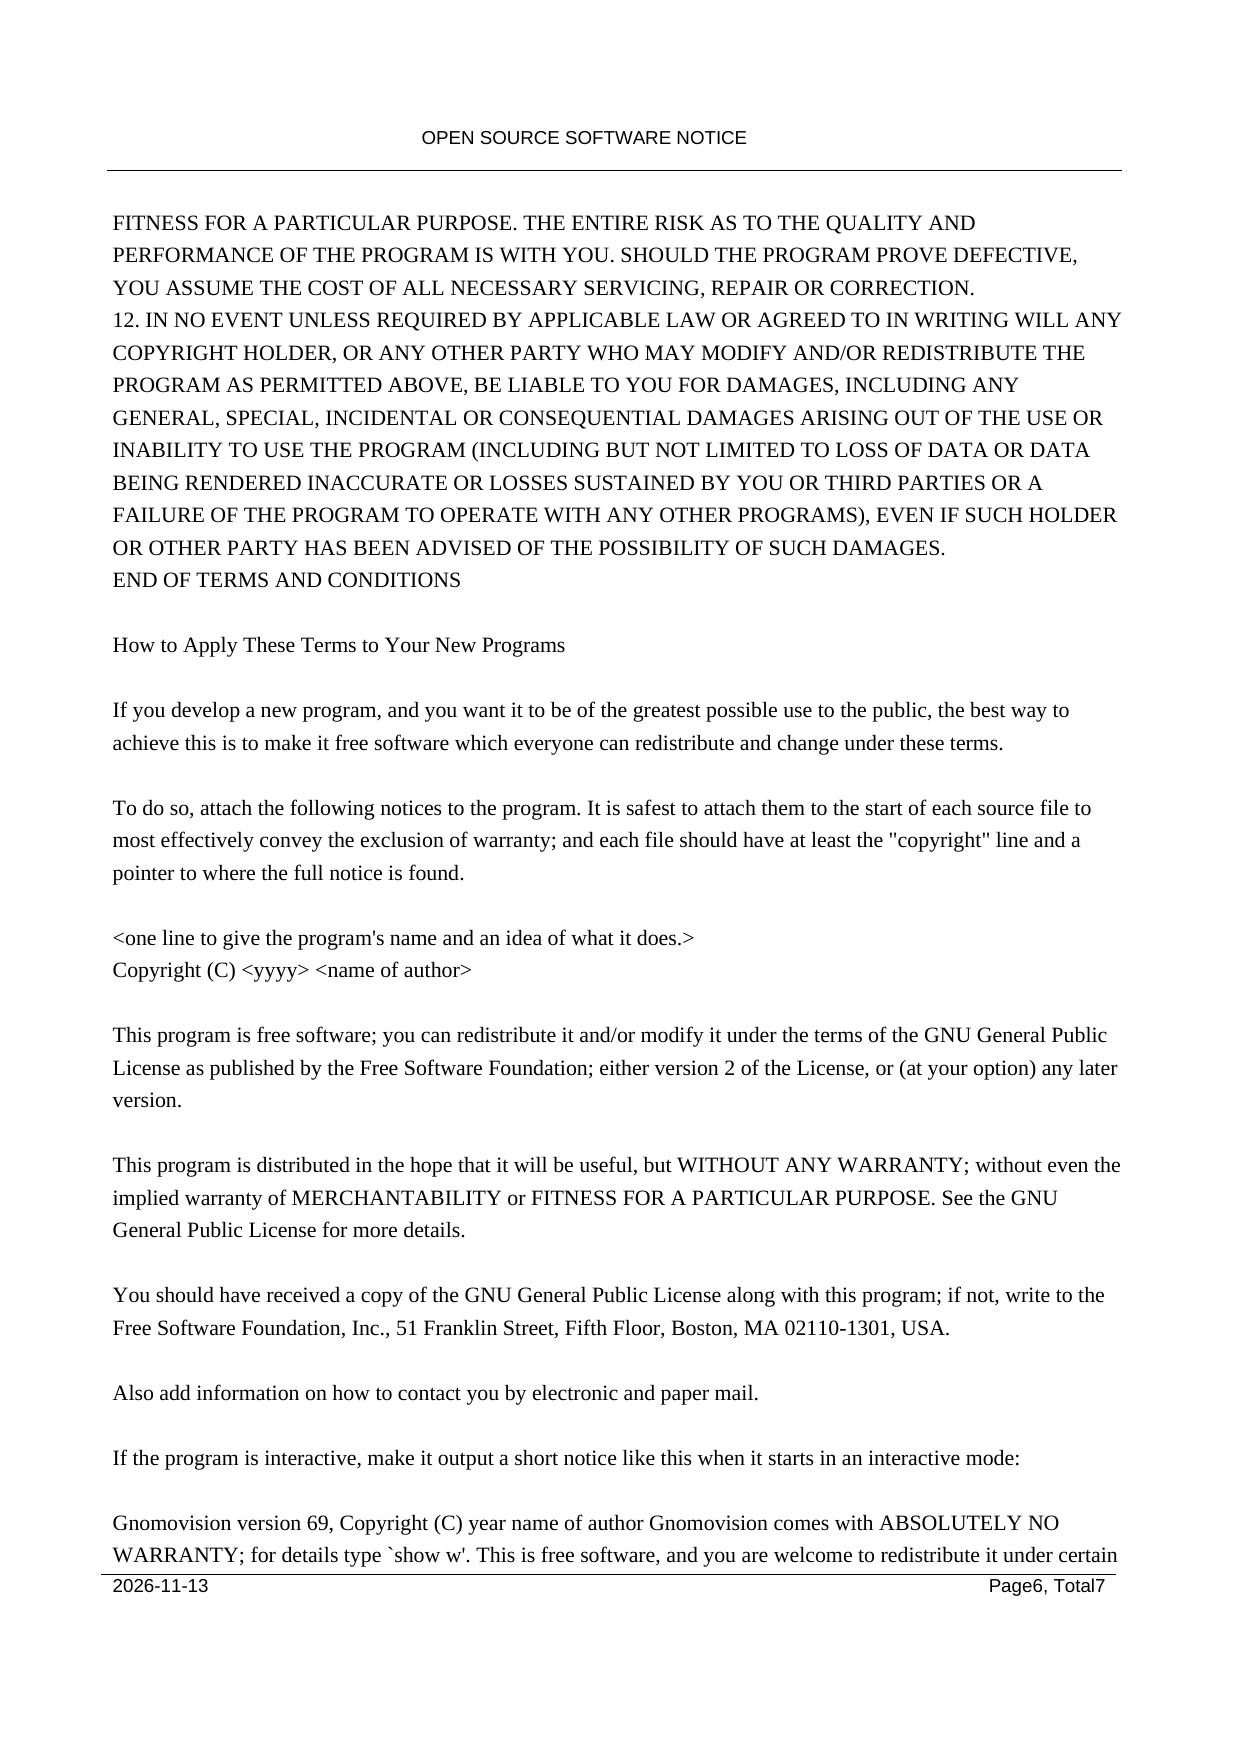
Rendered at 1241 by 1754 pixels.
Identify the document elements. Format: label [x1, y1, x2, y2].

text [112, 206, 1128, 1571]
